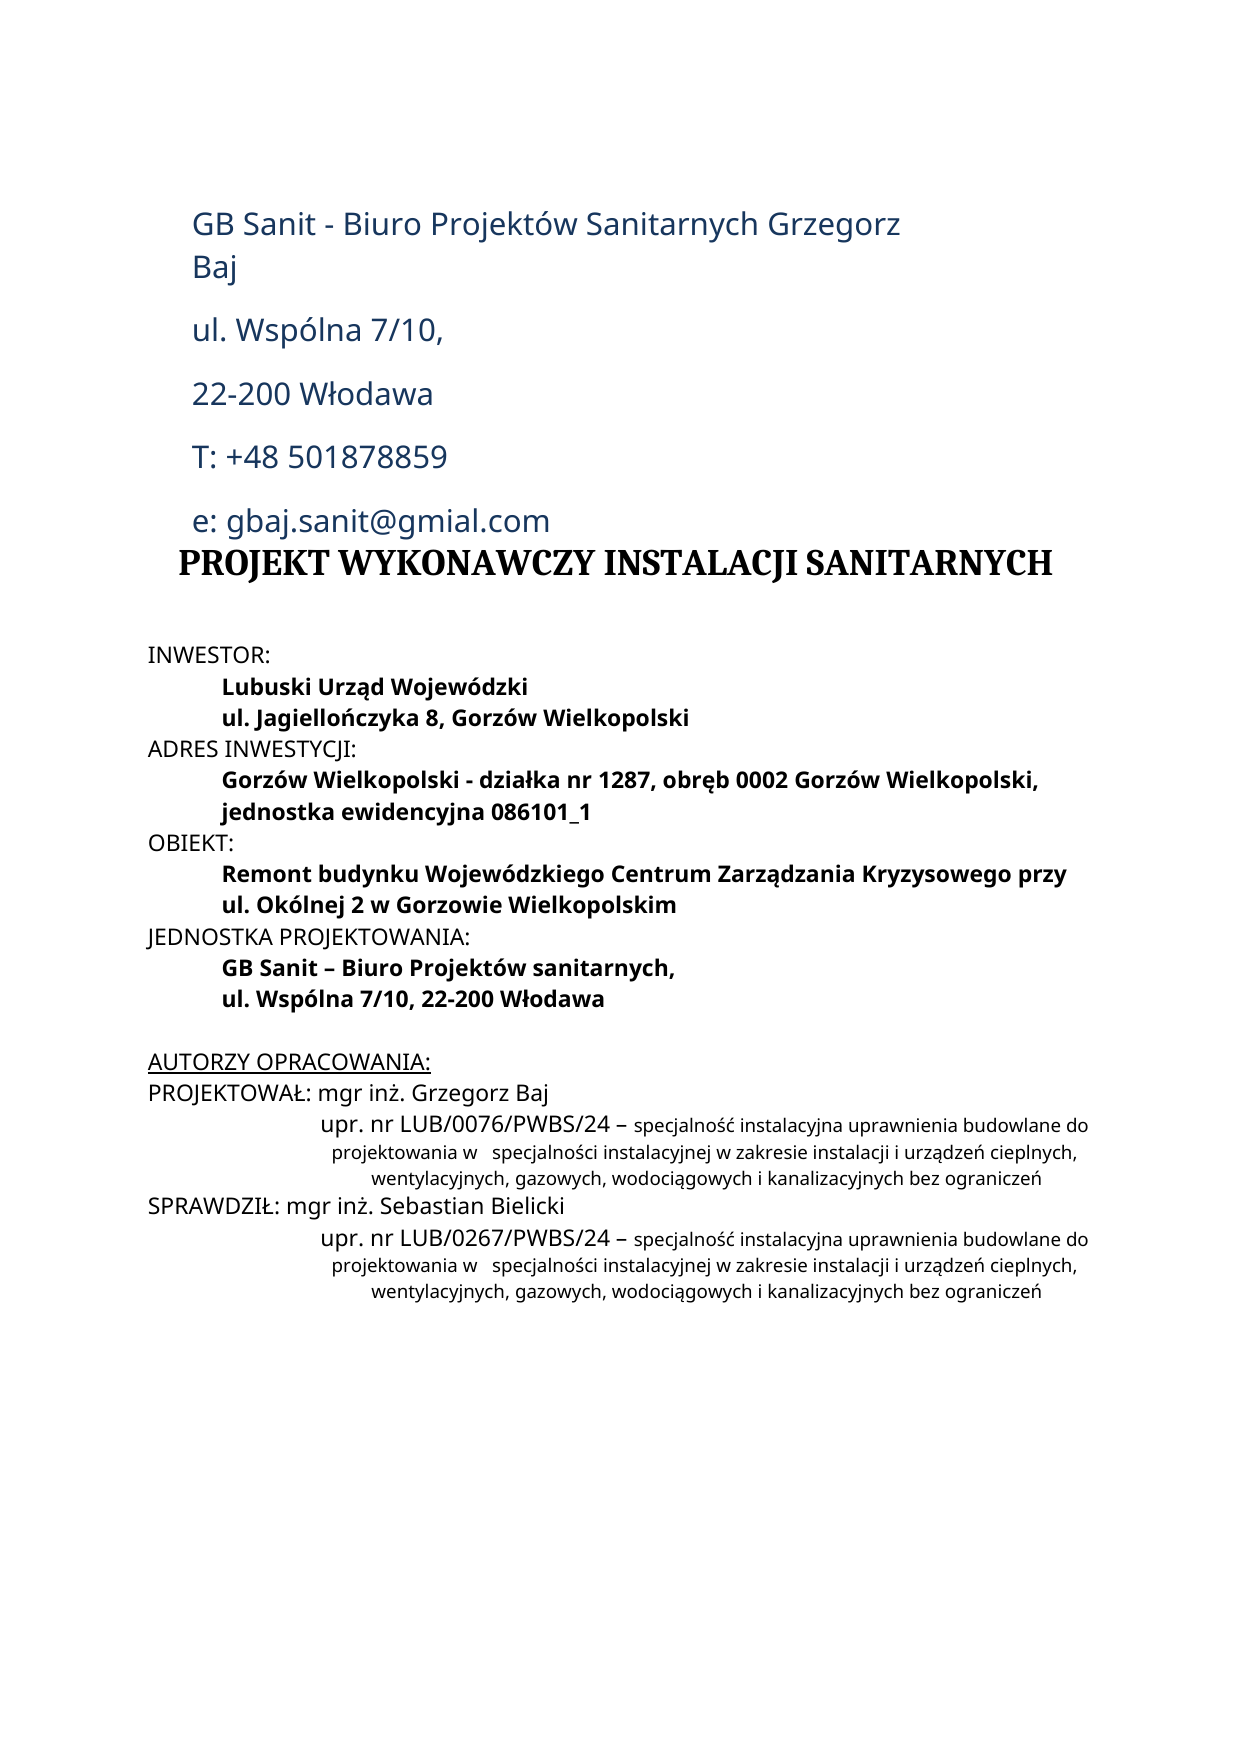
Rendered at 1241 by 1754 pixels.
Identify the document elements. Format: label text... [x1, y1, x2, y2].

text T: +48 501878859 [192, 435, 949, 478]
text GB Sanit - Biuro Projektów Sanitarnych Grzegorz Baj [192, 202, 949, 287]
text 22-200 Włodawa [192, 372, 949, 414]
text upr. nr LUB/0267/PWBS/24 – specjalność instalacyjna uprawnienia budowlane do projektowania w specjalności instalacyjnej w zakresie instalacji i urządzeń cieplnych, [316, 1222, 1093, 1278]
text ul. Wspólna 7/10, 22-200 Włodawa [148, 983, 1093, 1014]
text AUTORZY OPRACOWANIA: [148, 1046, 1093, 1077]
text PROJEKT WYKONAWCZY INSTALACJI SANITARNYCH [148, 202, 1093, 614]
text wentylacyjnych, gazowych, wodociągowych i kanalizacyjnych bez ograniczeń [316, 1165, 1093, 1190]
text ul. Wspólna 7/10, [192, 308, 949, 351]
text Lubuski Urząd Wojewódzki [148, 671, 1093, 702]
text INWESTOR: [148, 639, 1093, 671]
text OBIEKT: [148, 827, 1093, 858]
text PROJEKTOWAŁ: mgr inż. Grzegorz Baj [148, 1077, 1093, 1108]
text e: gbaj.sanit@gmial.com [192, 499, 949, 541]
text GB Sanit – Biuro Projektów sanitarnych, [148, 952, 1093, 983]
text Gorzów Wielkopolski - działka nr 1287, obręb 0002 Gorzów Wielkopolski, jednostka ewidencyjna 086101_1 [221, 764, 1093, 827]
text ADRES INWESTYCJI: [148, 733, 1093, 764]
text ul. Jagiellończyka 8, Gorzów Wielkopolski [148, 702, 1093, 733]
text wentylacyjnych, gazowych, wodociągowych i kanalizacyjnych bez ograniczeń [316, 1278, 1093, 1304]
text upr. nr LUB/0076/PWBS/24 – specjalność instalacyjna uprawnienia budowlane do projektowania w specjalności instalacyjnej w zakresie instalacji i urządzeń cieplnych, [316, 1108, 1093, 1165]
text JEDNOSTKA PROJEKTOWANIA: [148, 921, 1093, 952]
text Remont budynku Wojewódzkiego Centrum Zarządzania Kryzysowego przy ul. Okólnej 2 w Gorzowie Wielkopolskim [221, 858, 1093, 921]
text SPRAWDZIŁ: mgr inż. Sebastian Bielicki [148, 1190, 1093, 1222]
